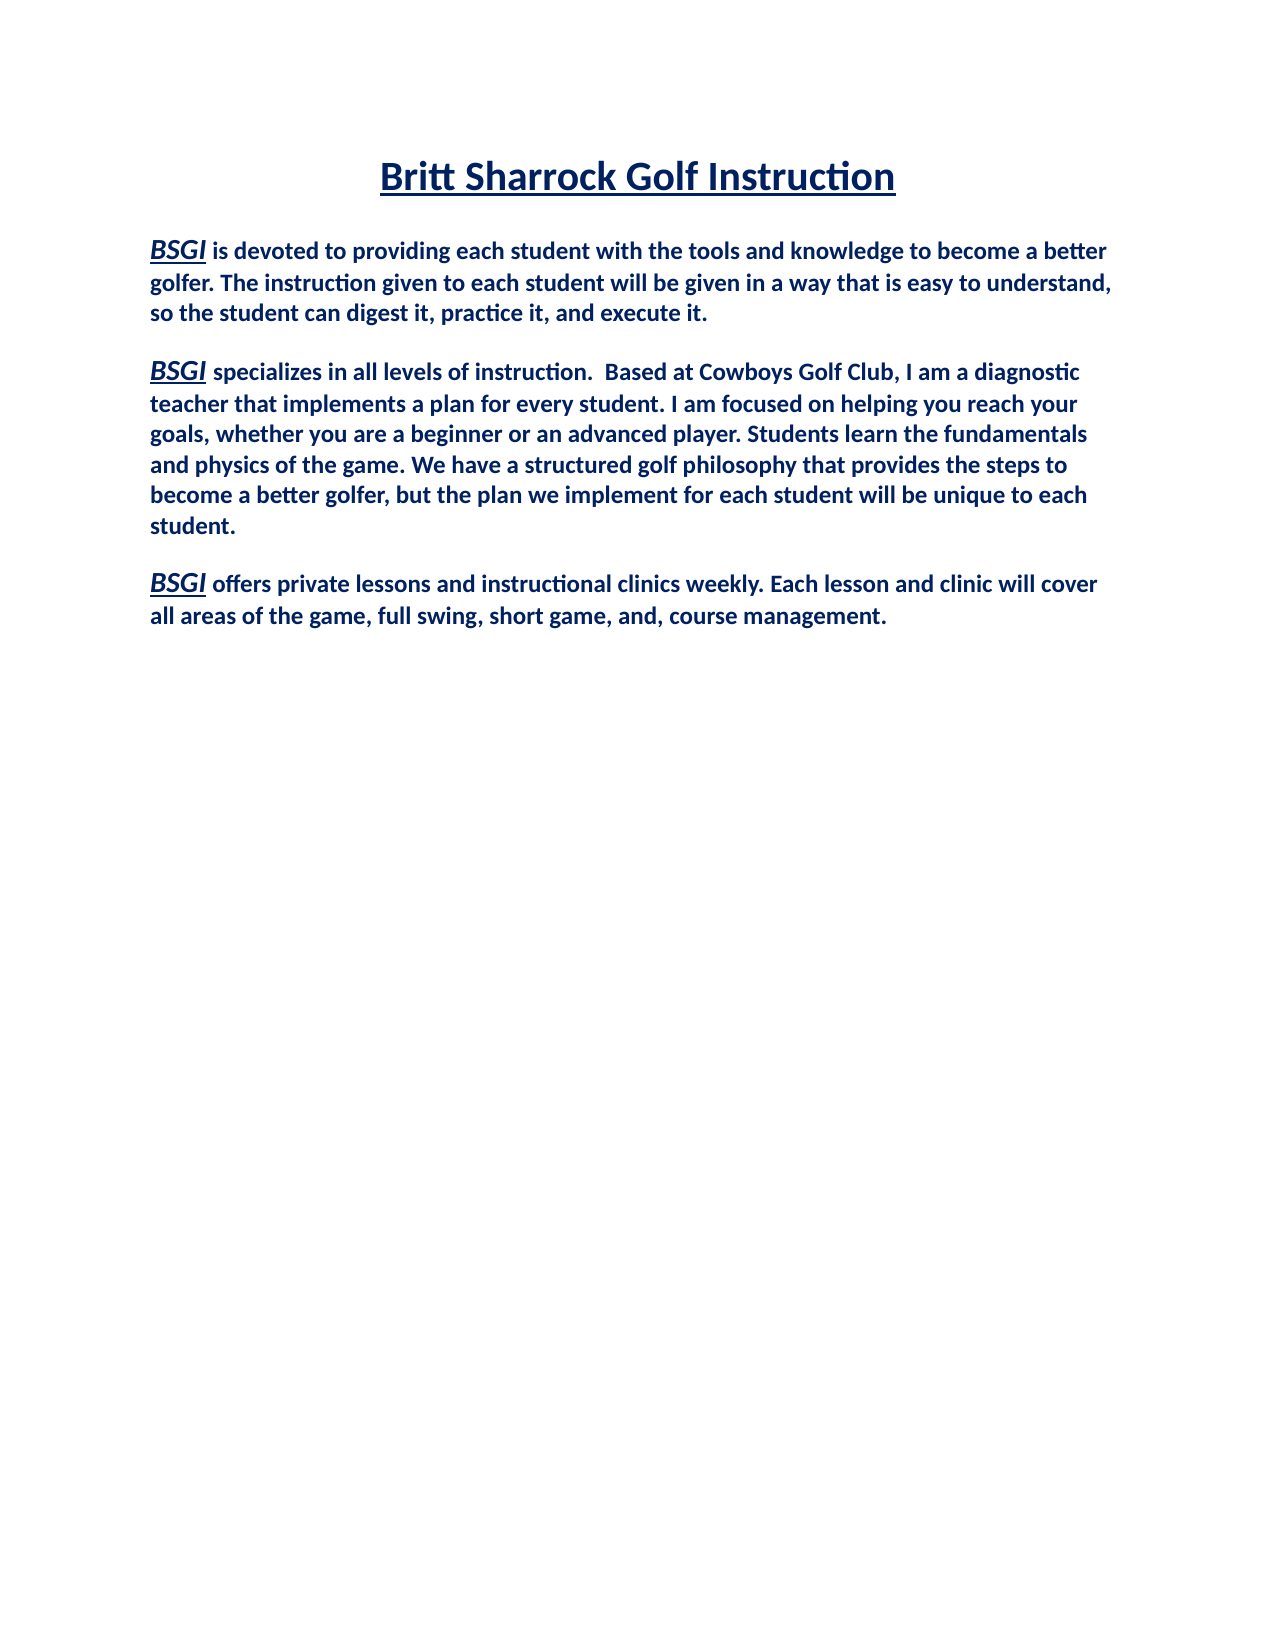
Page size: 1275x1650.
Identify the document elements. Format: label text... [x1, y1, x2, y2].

text BSGI is devoted to providing each student with the tools and knowledge to become a better golfer. The instruction given to each student will be given in a way that is easy to understand, so the student can digest it, practice it, and execute it. [150, 231, 1125, 328]
text BSGI specializes in all levels of instruction. Based at Cowboys Golf Club, I am a diagnostic teacher that implements a plan for every student. I am focused on helping you reach your goals, whether you are a beginner or an advanced player. Students learn the fundamentals and physics of the game. We have a structured golf philosophy that provides the steps to become a better golfer, but the plan we implement for each student will be unique to each student. [150, 352, 1125, 540]
text BSGI offers private lessons and instructional clinics weekly. Each lesson and clinic will cover all areas of the game, full swing, short game, and, course management. [150, 564, 1125, 631]
text Britt Sharrock Golf Instruction [150, 150, 1125, 201]
